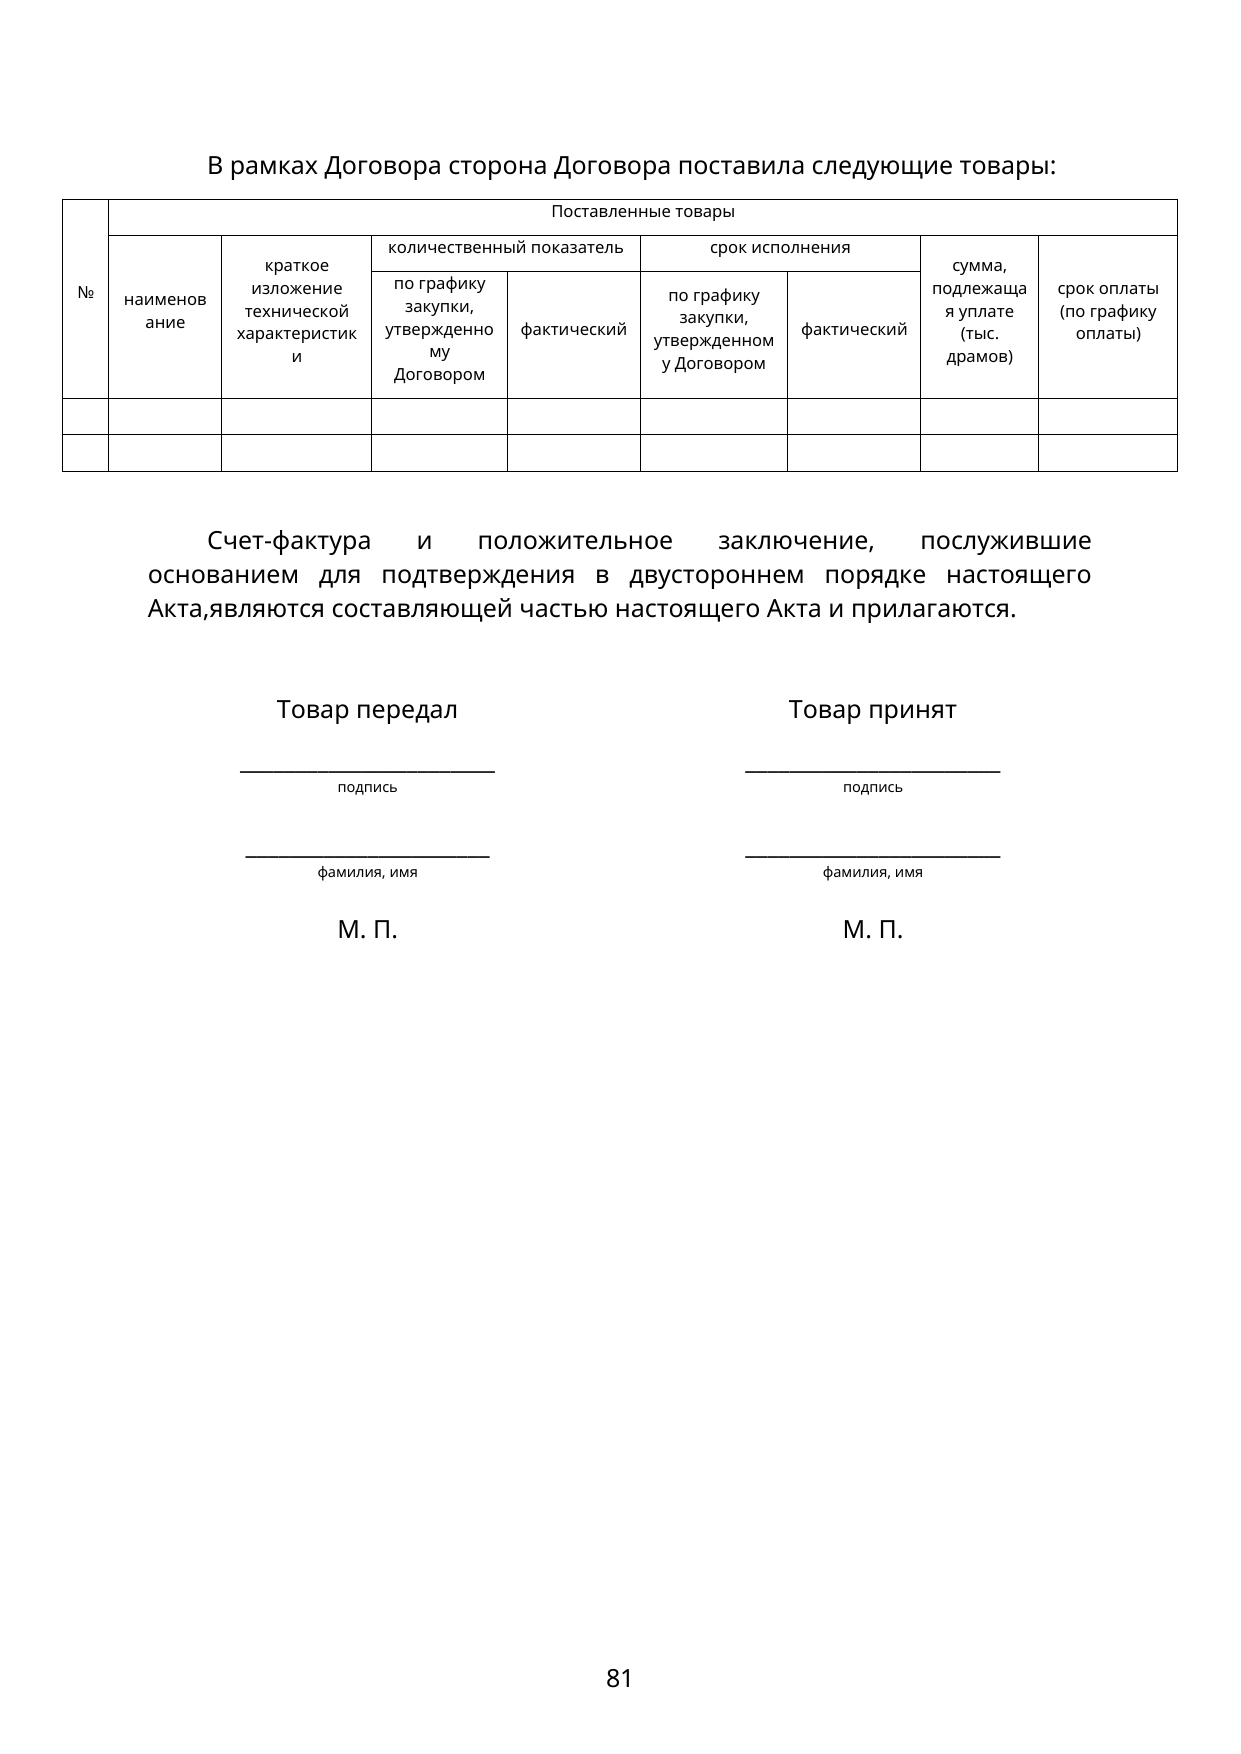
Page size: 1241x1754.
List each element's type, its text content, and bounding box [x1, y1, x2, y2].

table_cell [508, 435, 640, 471]
table_cell срок исполнения [641, 236, 920, 271]
table_cell сумма, подлежащая уплате (тыс. драмов) [921, 236, 1038, 398]
table_cell количественный показатель [372, 236, 640, 271]
table_cell [372, 399, 507, 434]
table_header Поставленные товары [109, 200, 1177, 235]
table_cell _______________________ фамилия, имя [620, 828, 1126, 912]
table_cell [222, 399, 371, 434]
table_cell фактический [788, 272, 920, 398]
table_header № [63, 200, 108, 398]
table_cell _______________________ подпись [620, 743, 1126, 827]
table_cell краткое изложение технической характеристики [222, 236, 371, 398]
table_cell [1039, 435, 1177, 471]
table_cell [109, 435, 221, 471]
table_cell [641, 435, 787, 471]
text В рамках Договора сторона Договора поставила следующие товары: [148, 148, 1092, 182]
table_cell [63, 399, 108, 434]
table_cell [1039, 399, 1177, 434]
table_header Товар принят [620, 692, 1126, 743]
table_cell [222, 435, 371, 471]
table_cell [372, 435, 507, 471]
table_cell [921, 399, 1038, 434]
table_header Товар передал [115, 692, 620, 743]
table_cell М. П. [620, 912, 1126, 963]
table_cell ______________________ фамилия, имя [115, 828, 620, 912]
text Счет-фактура и положительное заключение, послужившие основанием для подтверждения в двустороннем порядке настоящего Акта,являются составляющей частью настоящего Акта и прилагаются. [148, 522, 1092, 624]
table_cell наименование [109, 236, 221, 398]
table_cell по графику закупки, утвержденному Договором [372, 272, 507, 398]
table_cell [109, 399, 221, 434]
table_cell _______________________ подпись [115, 743, 620, 827]
table_cell [641, 399, 787, 434]
table_cell [508, 399, 640, 434]
table_cell [788, 435, 920, 471]
table_cell фактический [508, 272, 640, 398]
table_cell М. П. [115, 912, 620, 963]
table_cell по графику закупки, утвержденному Договором [641, 272, 787, 398]
table_cell [921, 435, 1038, 471]
table_cell срок оплаты (по графику оплаты) [1039, 236, 1177, 398]
table_cell [63, 435, 108, 471]
table_cell [788, 399, 920, 434]
